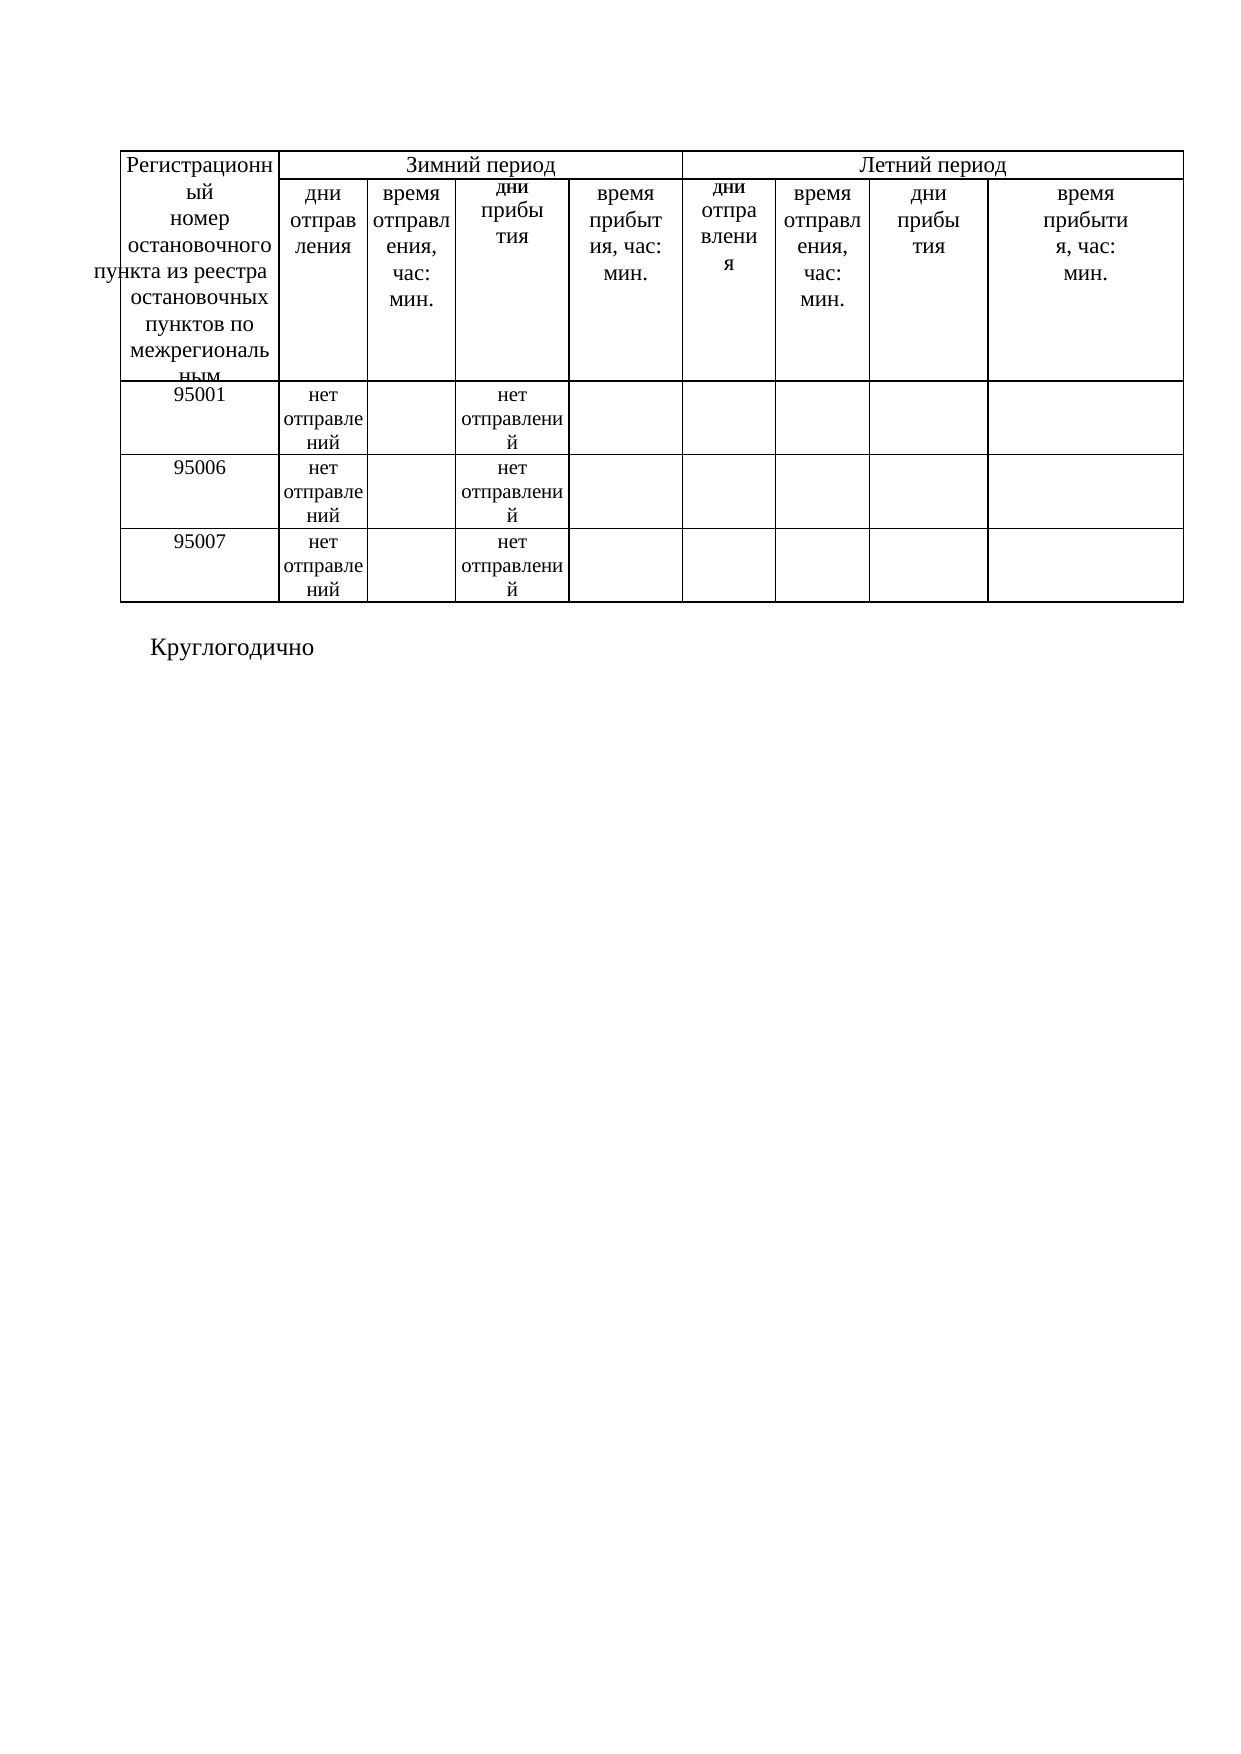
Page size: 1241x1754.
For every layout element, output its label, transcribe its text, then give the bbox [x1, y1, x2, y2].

table_cell ДНИ отпра влени я [683, 180, 775, 380]
table_cell [570, 455, 682, 527]
text Круглогодично [150, 632, 1090, 660]
table_cell [570, 382, 682, 454]
table_cell [989, 529, 1183, 601]
table_cell [570, 529, 682, 601]
table_cell [368, 529, 455, 601]
table_cell нет отправлений [456, 382, 568, 454]
table_cell дни прибы тия [870, 180, 987, 380]
table_cell нет отправлений [280, 382, 367, 454]
table_cell время отправл ения, час: мин. [368, 180, 455, 380]
table_cell [776, 382, 869, 454]
table_cell [776, 529, 869, 601]
table_cell [870, 455, 987, 527]
table_cell нет отправлений [456, 455, 568, 527]
table_cell время прибыти я, час: мин. [989, 180, 1183, 380]
table_cell ДНИ прибы тия [456, 180, 568, 380]
table_cell [368, 455, 455, 527]
table_cell 95007 [121, 529, 278, 601]
table_cell [989, 382, 1183, 454]
table_cell [368, 382, 455, 454]
table_cell нет отправлений [280, 529, 367, 601]
table_cell дни отправ ления [280, 180, 367, 380]
table_cell нет отправлений [456, 529, 568, 601]
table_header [121, 152, 278, 380]
table_cell время отправл ения, час: мин. [776, 180, 869, 380]
table_cell 95001 [121, 382, 278, 454]
table_header Зимний период [280, 152, 682, 178]
table_cell 95006 [121, 455, 278, 527]
table_header Летний период [683, 152, 1183, 178]
table_cell время прибыт ия, час: мин. [570, 180, 682, 380]
table_cell [683, 529, 775, 601]
table_cell [683, 382, 775, 454]
table_cell [989, 455, 1183, 527]
table_cell [870, 529, 987, 601]
table_cell [683, 455, 775, 527]
table_cell [776, 455, 869, 527]
table_cell нет отправлений [280, 455, 367, 527]
table_cell [870, 382, 987, 454]
